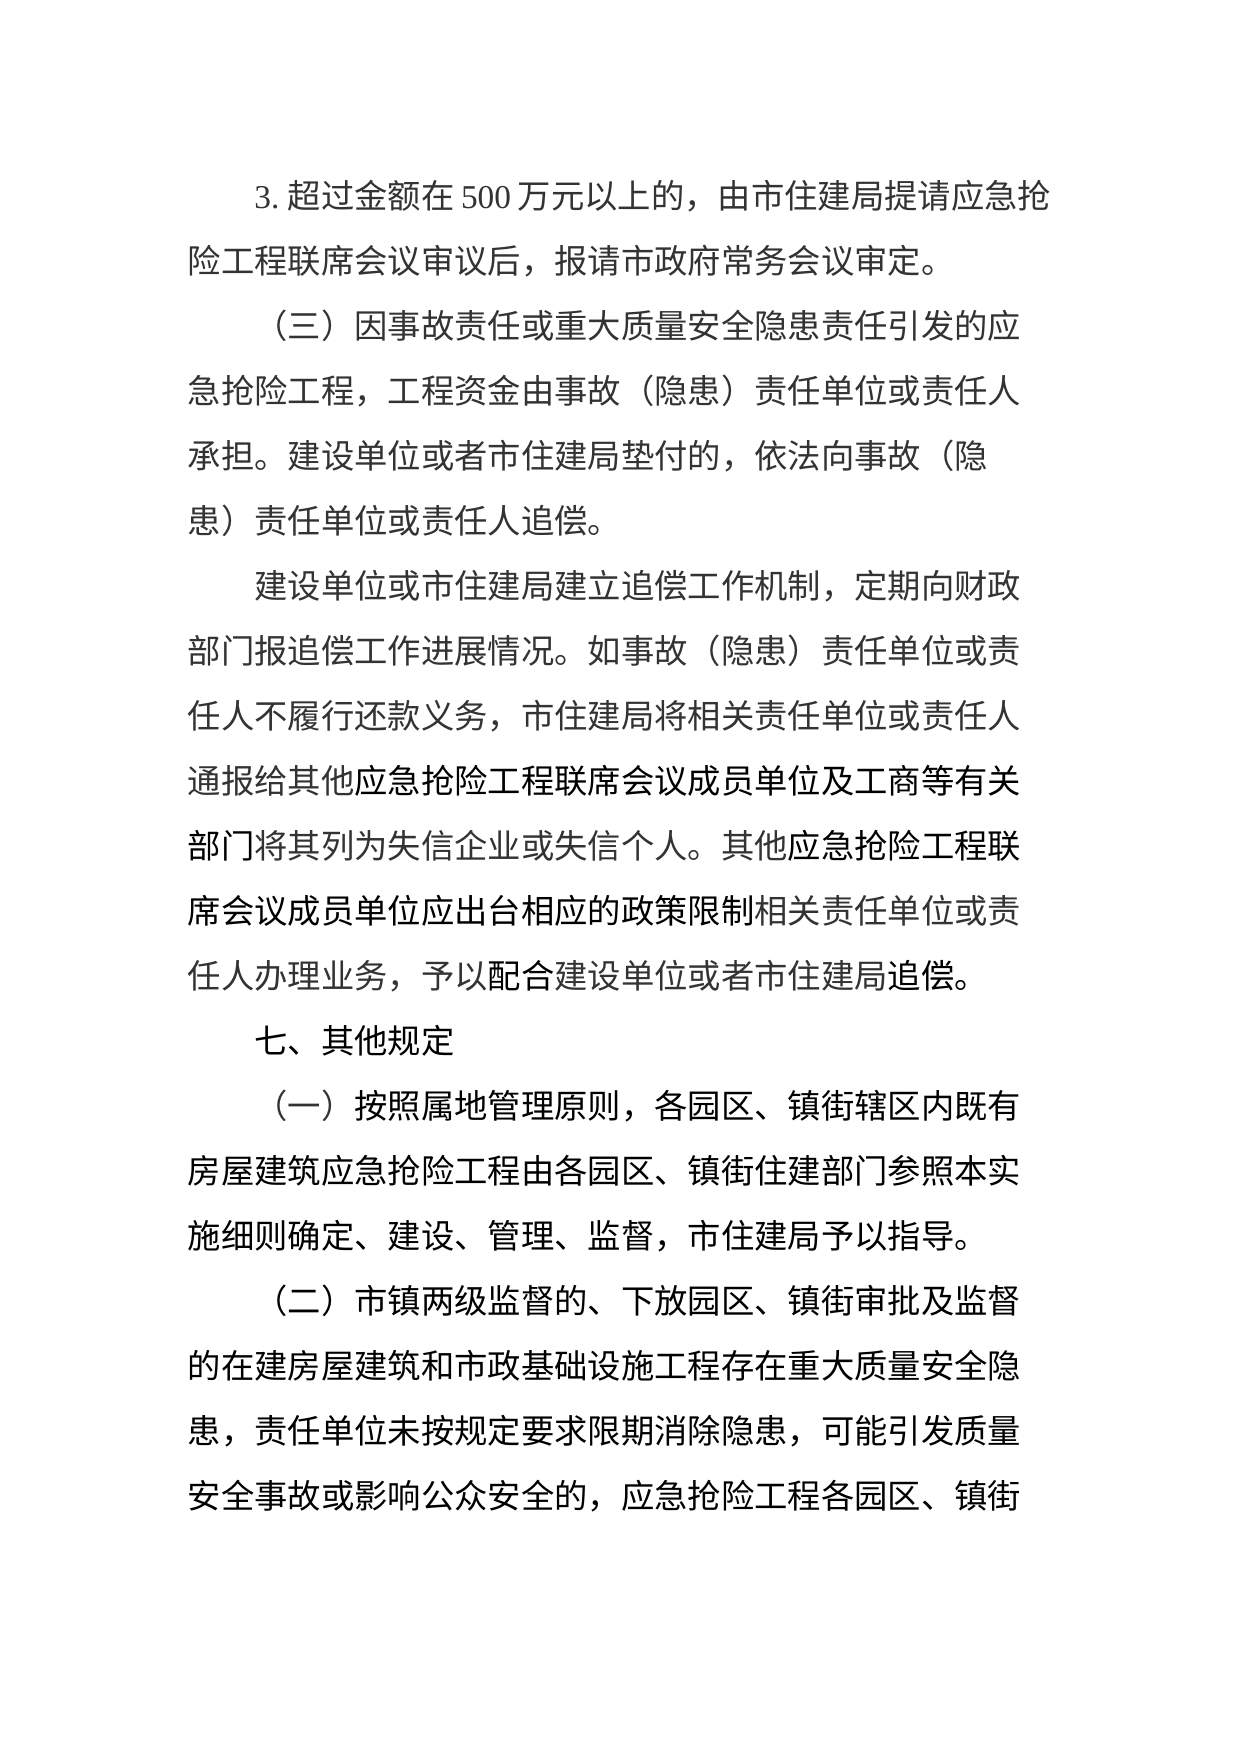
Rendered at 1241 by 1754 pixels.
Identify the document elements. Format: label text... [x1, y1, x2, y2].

text 七、其他规定 [187, 1007, 1053, 1072]
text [187, 1267, 1053, 1527]
text （三）因事故责任或重大质量安全隐患责任引发的应急抢险工程，工程资金由事故（隐患）责任单位或责任人承担。建设单位或者市住建局垫付的，依法向事故（隐患）责任单位或责任人追偿。 [187, 292, 1053, 552]
text （一）按照属地管理原则，各园区、镇街辖区内既有房屋建筑应急抢险工程由各园区、镇街住建部门参照本实施细则确定、建设、管理、监督，市住建局予以指导。 [187, 1072, 1053, 1267]
text 3. 超过金额在500万元以上的，由市住建局提请应急抢险工程联席会议审议后，报请市政府常务会议审定。 [187, 162, 1053, 292]
text 建设单位或市住建局建立追偿工作机制，定期向财政部门报追偿工作进展情况。如事故（隐患）责任单位或责任人不履行还款义务，市住建局将相关责任单位或责任人通报给其他应急抢险工程联席会议成员单位及工商等有关部门将其列为失信企业或失信个人。其他应急抢险工程联席会议成员单位应出台相应的政策限制相关责任单位或责任人办理业务，予以配合建设单位或者市住建局追偿。 [187, 552, 1053, 1007]
